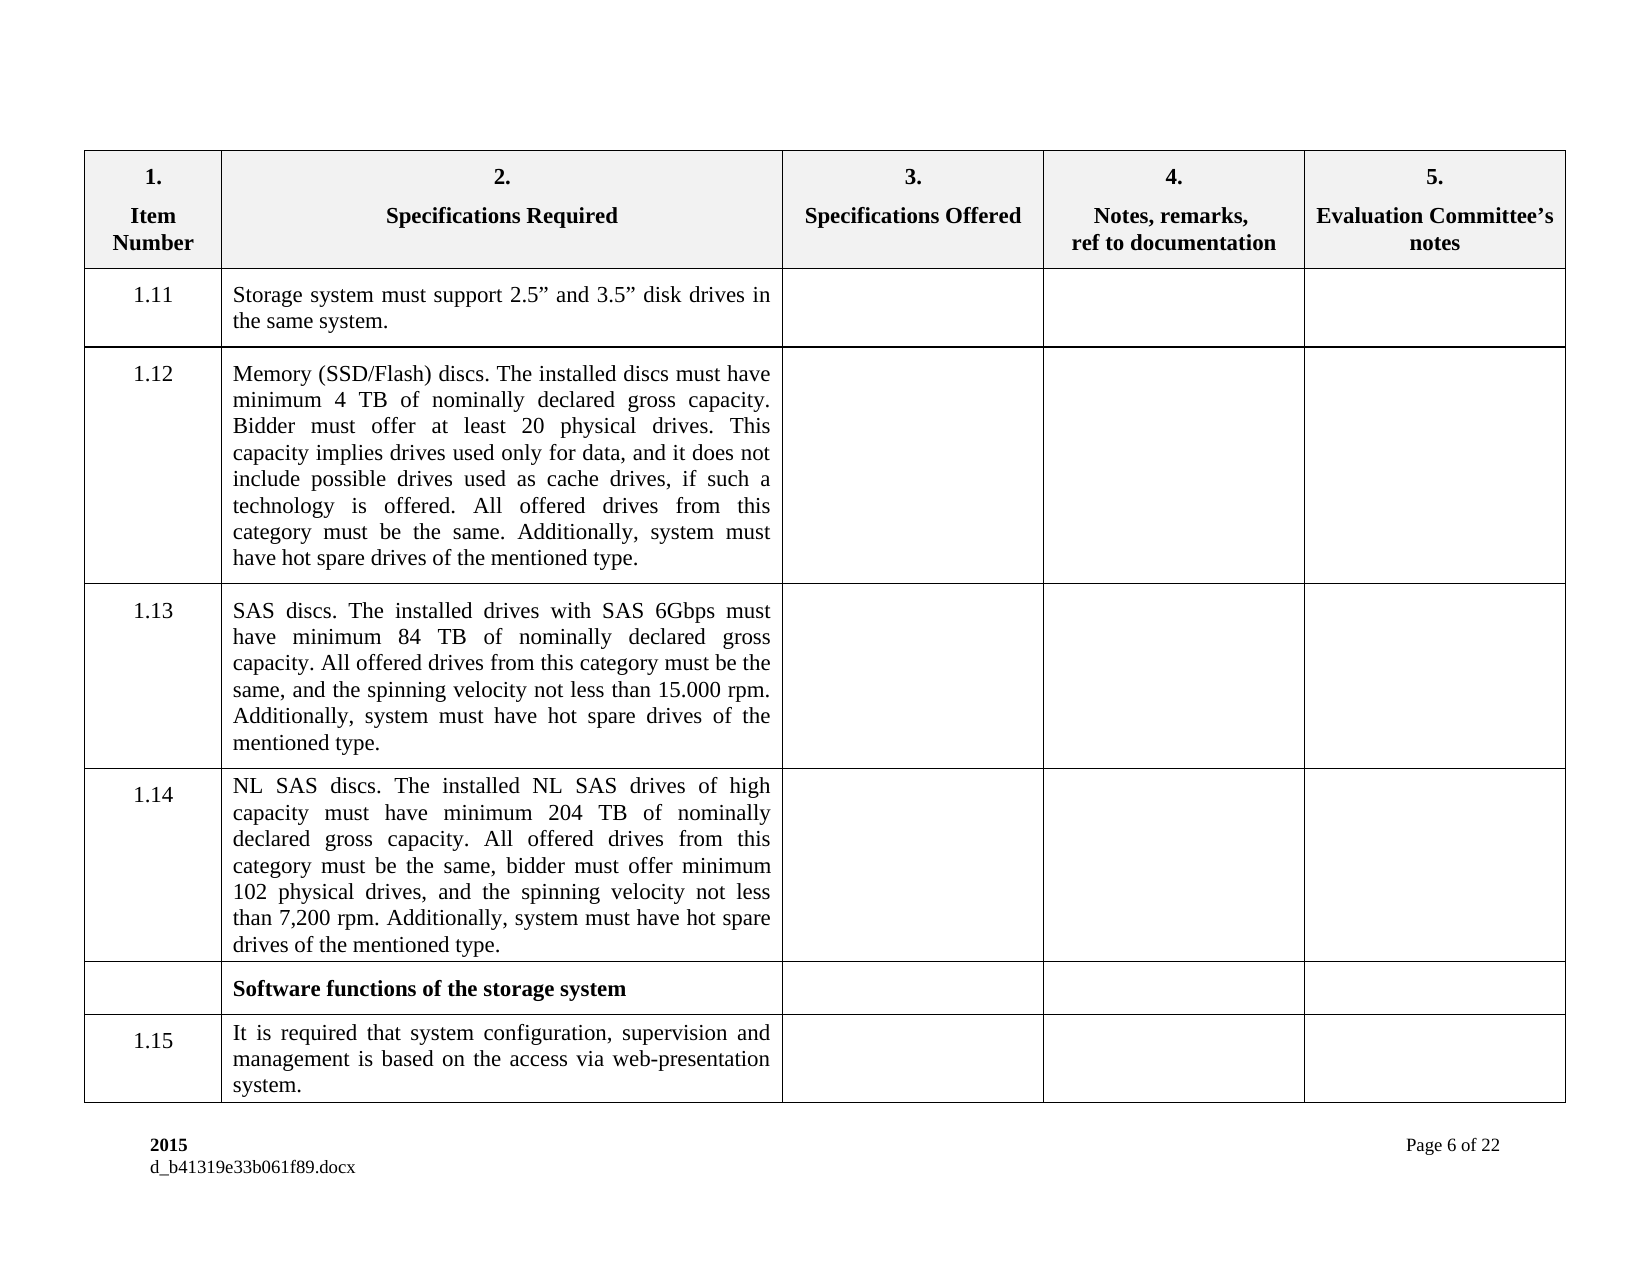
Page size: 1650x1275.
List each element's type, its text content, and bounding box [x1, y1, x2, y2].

table_header 3. Specifications Offered [783, 151, 1043, 268]
table_header 2. Specifications Required [222, 151, 782, 268]
table_header 4. Notes, remarks, ref to documentation [1044, 151, 1304, 268]
table_cell [783, 348, 1043, 583]
table_cell Memory (SSD/Flash) discs. The installed discs must have minimum 4 TB of nominally declared gross capacity. Bidder must offer at least 20 physical drives. This capacity implies drives used only for data, and it does not include possible drives used as cache drives, if such a technology is offered. All offered drives from this category must be the same. Additionally, system must have hot spare drives of the mentioned type. [222, 348, 782, 583]
table_cell [1305, 962, 1565, 1014]
table_cell 1.13 [85, 584, 221, 767]
table_cell 1.15 [85, 1015, 221, 1102]
table_cell [1305, 348, 1565, 583]
table_cell It is required that system configuration, supervision and management is based on the access via web-presentation system. [222, 1015, 782, 1102]
table_cell [1305, 269, 1565, 346]
table_cell [1044, 769, 1304, 961]
table_header 5. Evaluation Committee’s notes [1305, 151, 1565, 268]
table_cell [783, 269, 1043, 346]
table_header 1. Item Number [85, 151, 221, 268]
table_cell [1044, 584, 1304, 767]
table_cell [85, 962, 221, 1014]
table_cell [1305, 1015, 1565, 1102]
table_cell [1044, 348, 1304, 583]
table_cell [1305, 769, 1565, 961]
table_cell 1.12 [85, 348, 221, 583]
table_cell 1.11 [85, 269, 221, 346]
table_cell [1305, 584, 1565, 767]
table_cell [1044, 1015, 1304, 1102]
table_cell 1.14 [85, 769, 221, 961]
table_cell SAS discs. The installed drives with SAS 6Gbps must have minimum 84 TB of nominally declared gross capacity. All offered drives from this category must be the same, and the spinning velocity not less than 15.000 rpm. Additionally, system must have hot spare drives of the mentioned type. [222, 584, 782, 767]
table_cell NL SAS discs. The installed NL SAS drives of high capacity must have minimum 204 TB of nominally declared gross capacity. All offered drives from this category must be the same, bidder must offer minimum 102 physical drives, and the spinning velocity not less than 7,200 rpm. Additionally, system must have hot spare drives of the mentioned type. [222, 769, 782, 961]
table_cell Storage system must support 2.5” and 3.5” disk drives in the same system. [222, 269, 782, 346]
table_cell Software functions of the storage system [222, 962, 782, 1014]
table_cell [783, 1015, 1043, 1102]
table_cell [783, 962, 1043, 1014]
table_cell [783, 584, 1043, 767]
table_cell [783, 769, 1043, 961]
table_cell [1044, 962, 1304, 1014]
table_cell [1044, 269, 1304, 346]
